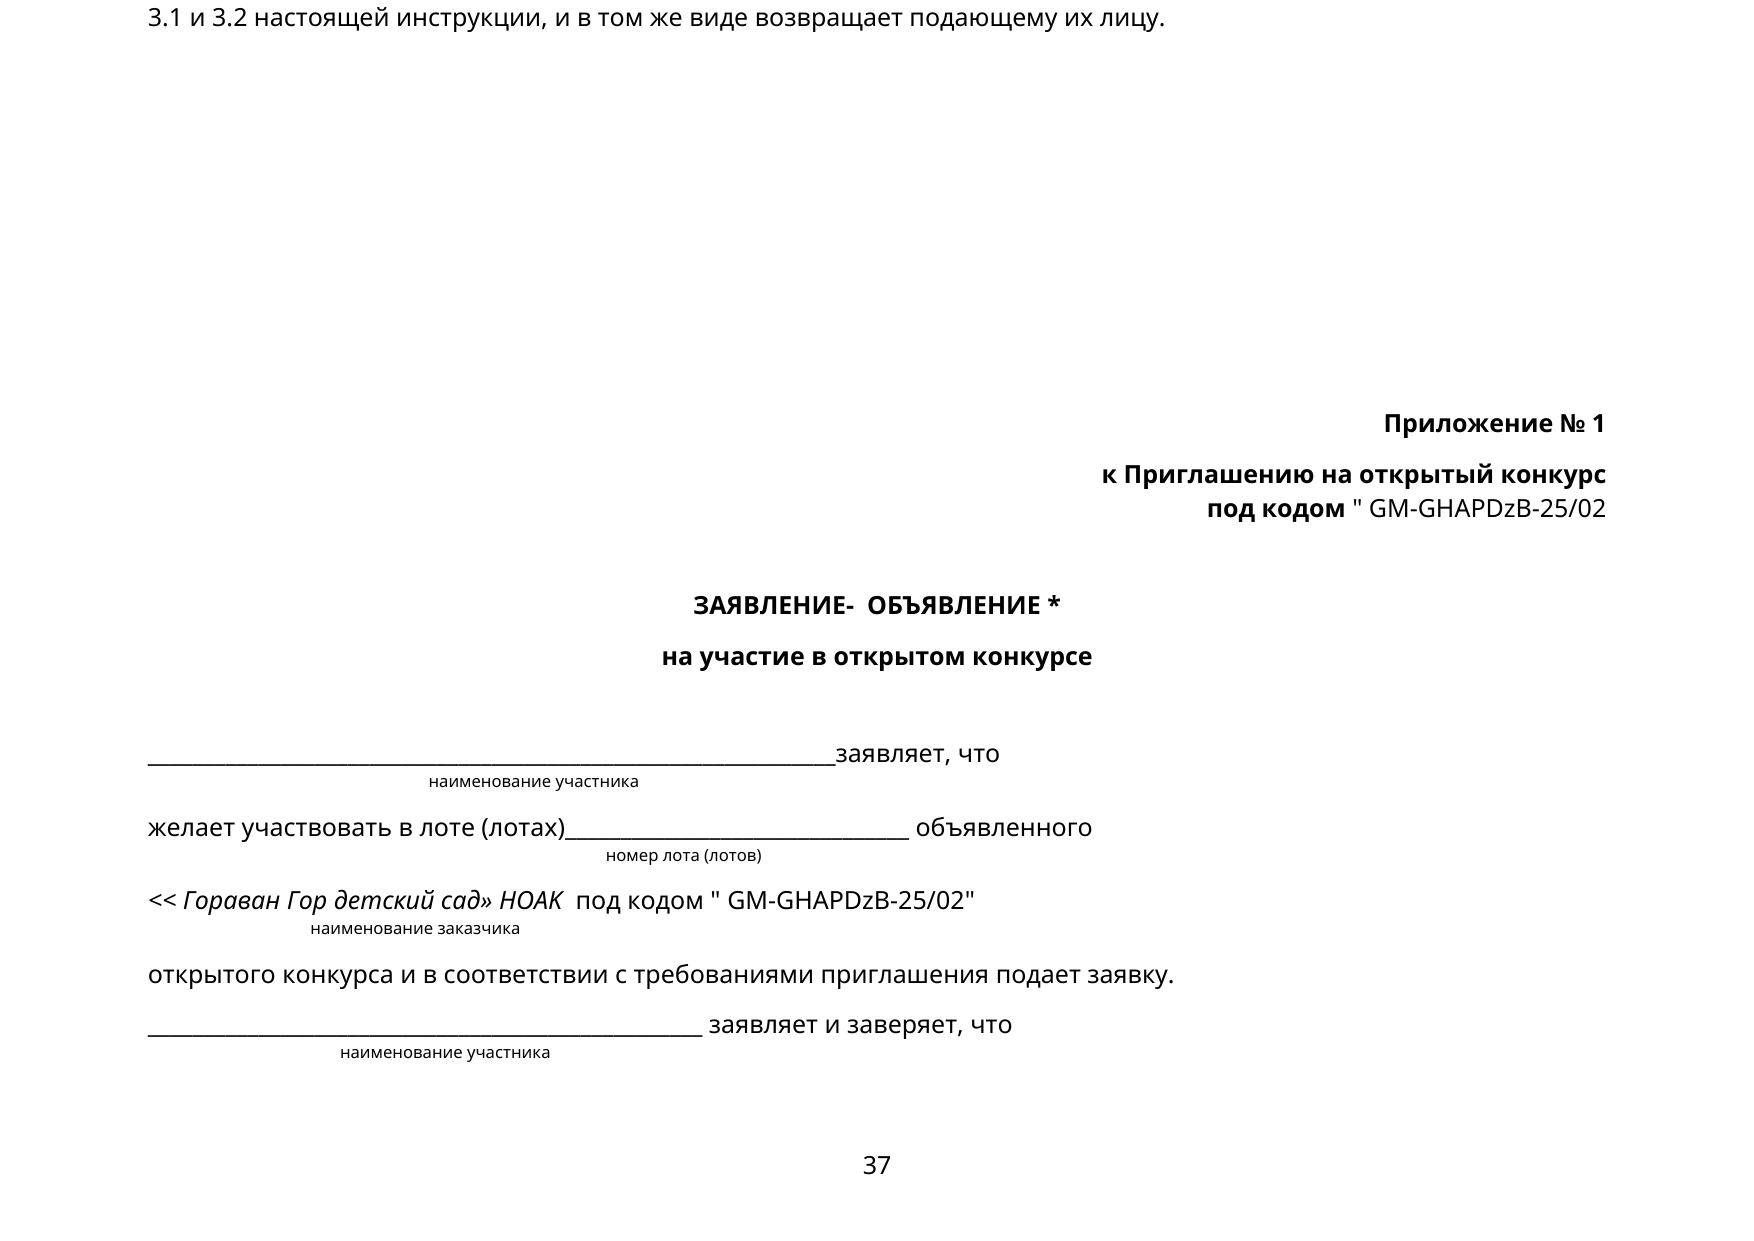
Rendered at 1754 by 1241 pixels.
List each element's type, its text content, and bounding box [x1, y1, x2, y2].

text __________________________________________________ заявляет и заверяет, что [148, 1007, 1606, 1041]
text желает участвовать в лоте (лотах)_______________________________ объявленного [148, 809, 1606, 843]
text наименование участника [340, 1041, 1606, 1064]
text к Приглашению на открытый конкурс под кодом " GM-GHAPDzB-25/02 [148, 457, 1606, 525]
text наименование заказчика [310, 917, 1606, 939]
text Приложение № 1 [148, 406, 1606, 440]
subtitle на участие в открытом конкурсе [148, 639, 1606, 673]
text открытого конкурса и в соответствии с требованиями приглашения подает заявку. [148, 956, 1606, 990]
text номер лота (лотов) [606, 843, 1606, 866]
text наименование участника [428, 770, 1606, 793]
text ЗАЯВЛЕНИЕ- ОБЪЯВЛЕНИЕ * [148, 588, 1606, 622]
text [148, 0, 1606, 34]
text ______________________________________________________________заявляет, что [148, 736, 1606, 770]
text << Гораван Гор детский сад» HOAK под кодом " GM-GHAPDzB-25/02" [148, 883, 1606, 917]
